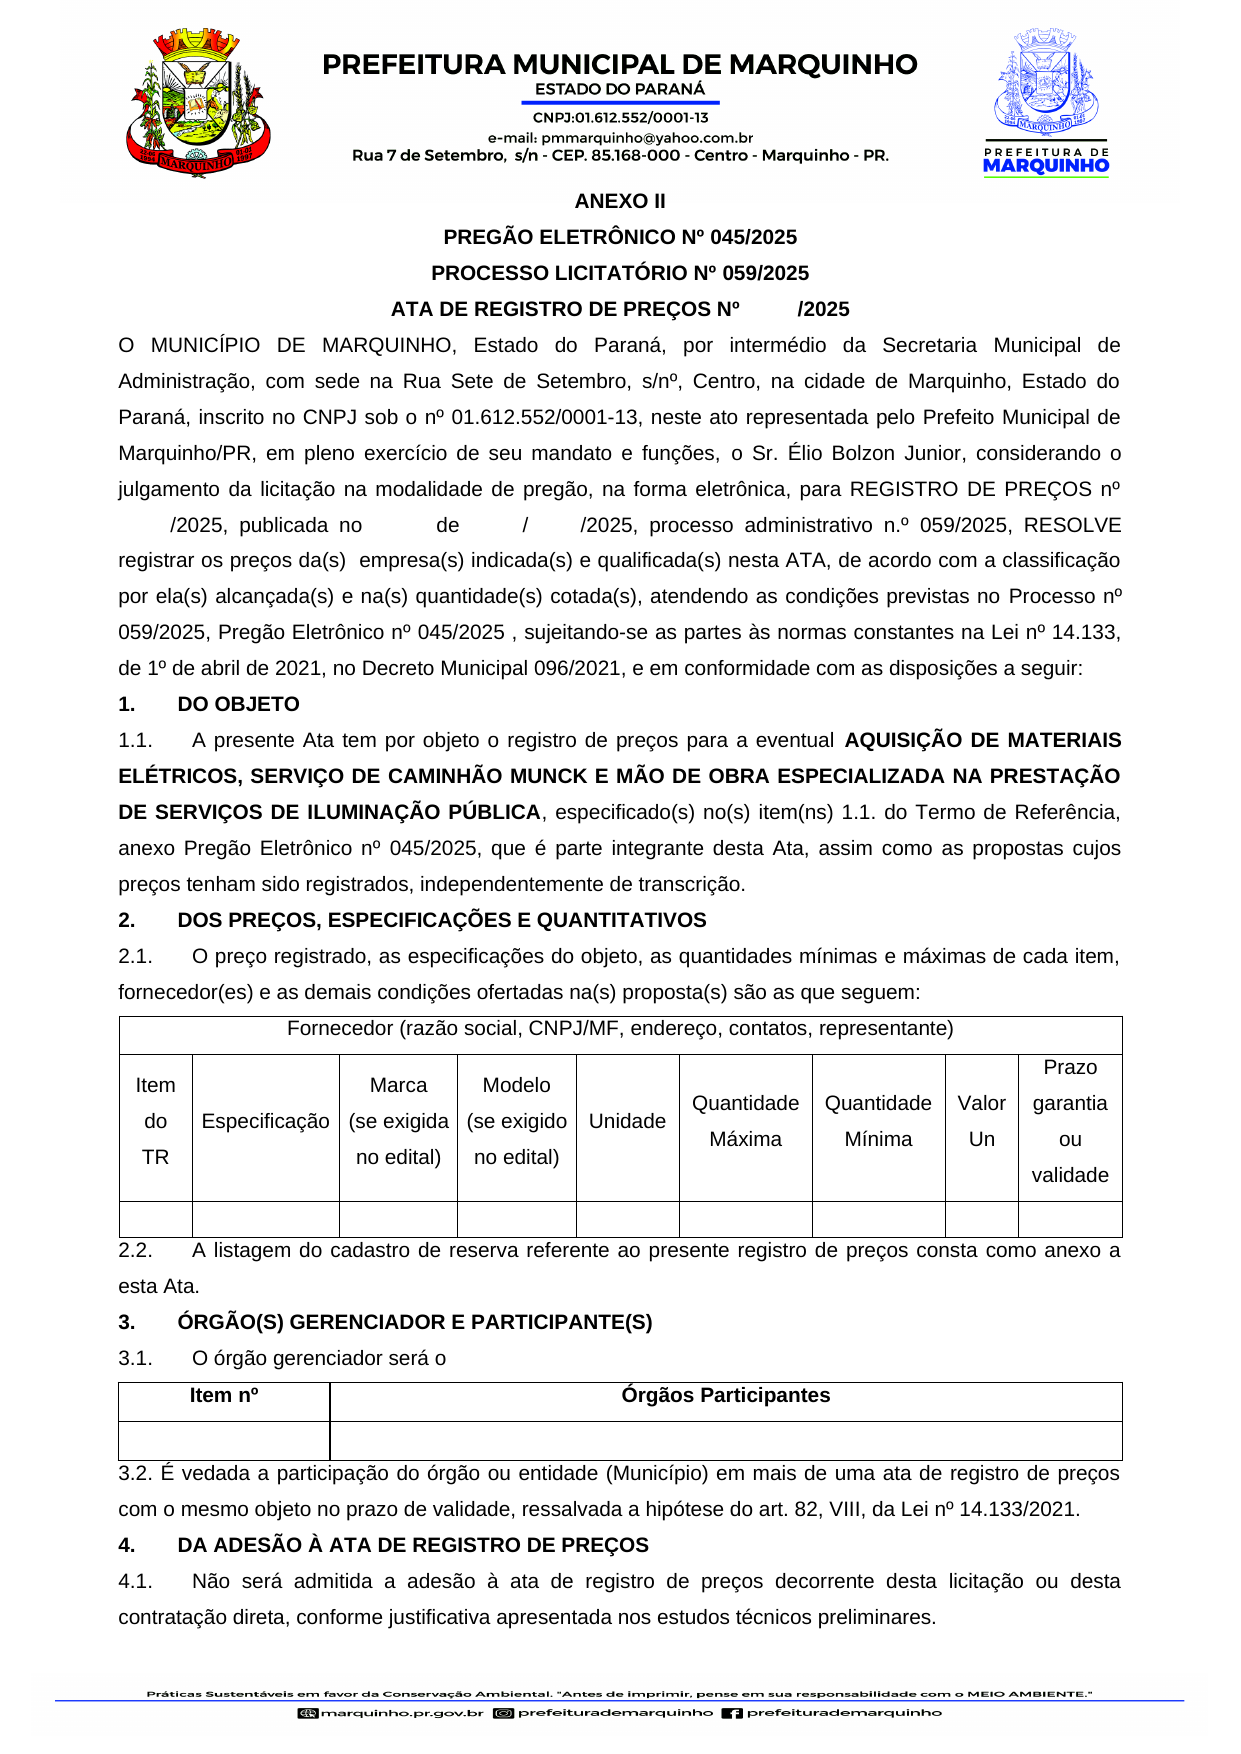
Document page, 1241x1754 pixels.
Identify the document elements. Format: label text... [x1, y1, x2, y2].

table_cell [577, 1202, 679, 1237]
table_cell Quantidade Máxima [680, 1055, 812, 1201]
table_cell [120, 1202, 192, 1237]
text PROCESSO LICITATÓRIO Nº 059/2025 [118, 261, 1122, 285]
table_cell [458, 1202, 576, 1237]
table_cell [119, 1422, 329, 1460]
table_cell Modelo (se exigido no edital) [458, 1055, 576, 1201]
table_header Fornecedor (razão social, CNPJ/MF, endereço, contatos, representante) [120, 1017, 1122, 1054]
table_header Órgãos Participantes [331, 1383, 1122, 1421]
list DOS PREÇOS, ESPECIFICAÇÕES E QUANTITATIVOS [118, 908, 1122, 932]
table_cell [813, 1202, 945, 1237]
table_cell [680, 1202, 812, 1237]
text ATA DE REGISTRO DE PREÇOS Nº /2025 [118, 297, 1122, 321]
text 3.2. É vedada a participação do órgão ou entidade (Município) em mais de uma ata de registro de preços com o mesmo objeto no prazo de validade, ressalvada a hipótese do art. 82, VIII, da Lei nº 14.133/2021. [118, 1461, 1122, 1521]
text PREGÃO ELETRÔNICO Nº 045/2025 [118, 225, 1122, 249]
table_cell Marca (se exigida no edital) [340, 1055, 457, 1201]
table_cell [193, 1202, 339, 1237]
table_cell [1019, 1202, 1122, 1237]
list ÓRGÃO(S) GERENCIADOR E PARTICIPANTE(S) [118, 1310, 1122, 1334]
table_cell Item do TR [120, 1055, 192, 1201]
list A listagem do cadastro de reserva referente ao presente registro de preços consta como anexo a esta Ata. [118, 1238, 1122, 1298]
table_cell Unidade [577, 1055, 679, 1201]
table_cell Especificação [193, 1055, 339, 1201]
text O órgão gerenciador será o [118, 1346, 1122, 1369]
text ANEXO II [118, 189, 1122, 213]
table_cell [946, 1202, 1018, 1237]
table_cell Quantidade Mínima [813, 1055, 945, 1201]
text O MUNICÍPIO DE MARQUINHO, Estado do Paraná, por intermédio da Secretaria Municipal de Administração, com sede na Rua Sete de Setembro, s/nº, Centro, na cidade de Marquinho, Estado do Paraná, inscrito no CNPJ sob o nº 01.612.552/0001-13, neste ato representada pelo Prefeito Municipal de Marquinho/PR, em pleno exercício de seu mandato e funções, o Sr. Élio Bolzon Junior, considerando o julgamento da licitação na modalidade de pregão, na forma eletrônica, para REGISTRO DE PREÇOS nº /2025, publicada no de / /2025, processo administrativo n.º 059/2025, RESOLVE registrar os preços da(s) empresa(s) indicada(s) e qualificada(s) nesta ATA, de acordo com a classificação por ela(s) alcançada(s) e na(s) quantidade(s) cotada(s), atendendo as condições previstas no Processo nº 059/2025, Pregão Eletrônico nº 045/2025 , sujeitando-se as partes às normas constantes na Lei nº 14.133, de 1º de abril de 2021, no Decreto Municipal 096/2021, e em conformidade com as disposições a seguir: [118, 333, 1122, 680]
table_cell Valor Un [946, 1055, 1018, 1201]
list DO OBJETO [118, 692, 1122, 716]
list DA ADESÃO À ATA DE REGISTRO DE PREÇOS [118, 1533, 1122, 1557]
picture [60, 0, 1181, 203]
list A presente Ata tem por objeto o registro de preços para a eventual AQUISIÇÃO DE MATERIAIS ELÉTRICOS, SERVIÇO DE CAMINHÃO MUNCK E MÃO DE OBRA ESPECIALIZADA NA PRESTAÇÃO DE SERVIÇOS DE ILUMINAÇÃO PÚBLICA, especificado(s) no(s) item(ns) 1.1. do Termo de Referência, anexo Pregão Eletrônico nº 045/2025, que é parte integrante desta Ata, assim como as propostas cujos preços tenham sido registrados, independentemente de transcrição. [118, 728, 1122, 896]
text Não será admitida a adesão à ata de registro de preços decorrente desta licitação ou desta contratação direta, conforme justificativa apresentada nos estudos técnicos preliminares. [118, 1569, 1122, 1629]
table_header Item nº [119, 1383, 329, 1421]
text O preço registrado, as especificações do objeto, as quantidades mínimas e máximas de cada item, fornecedor(es) e as demais condições ofertadas na(s) proposta(s) são as que seguem: [118, 944, 1122, 1003]
table_cell [340, 1202, 457, 1237]
table_cell [331, 1422, 1122, 1460]
picture [31, 1673, 1208, 1736]
table_cell Prazo garantia ou validade [1019, 1055, 1122, 1201]
